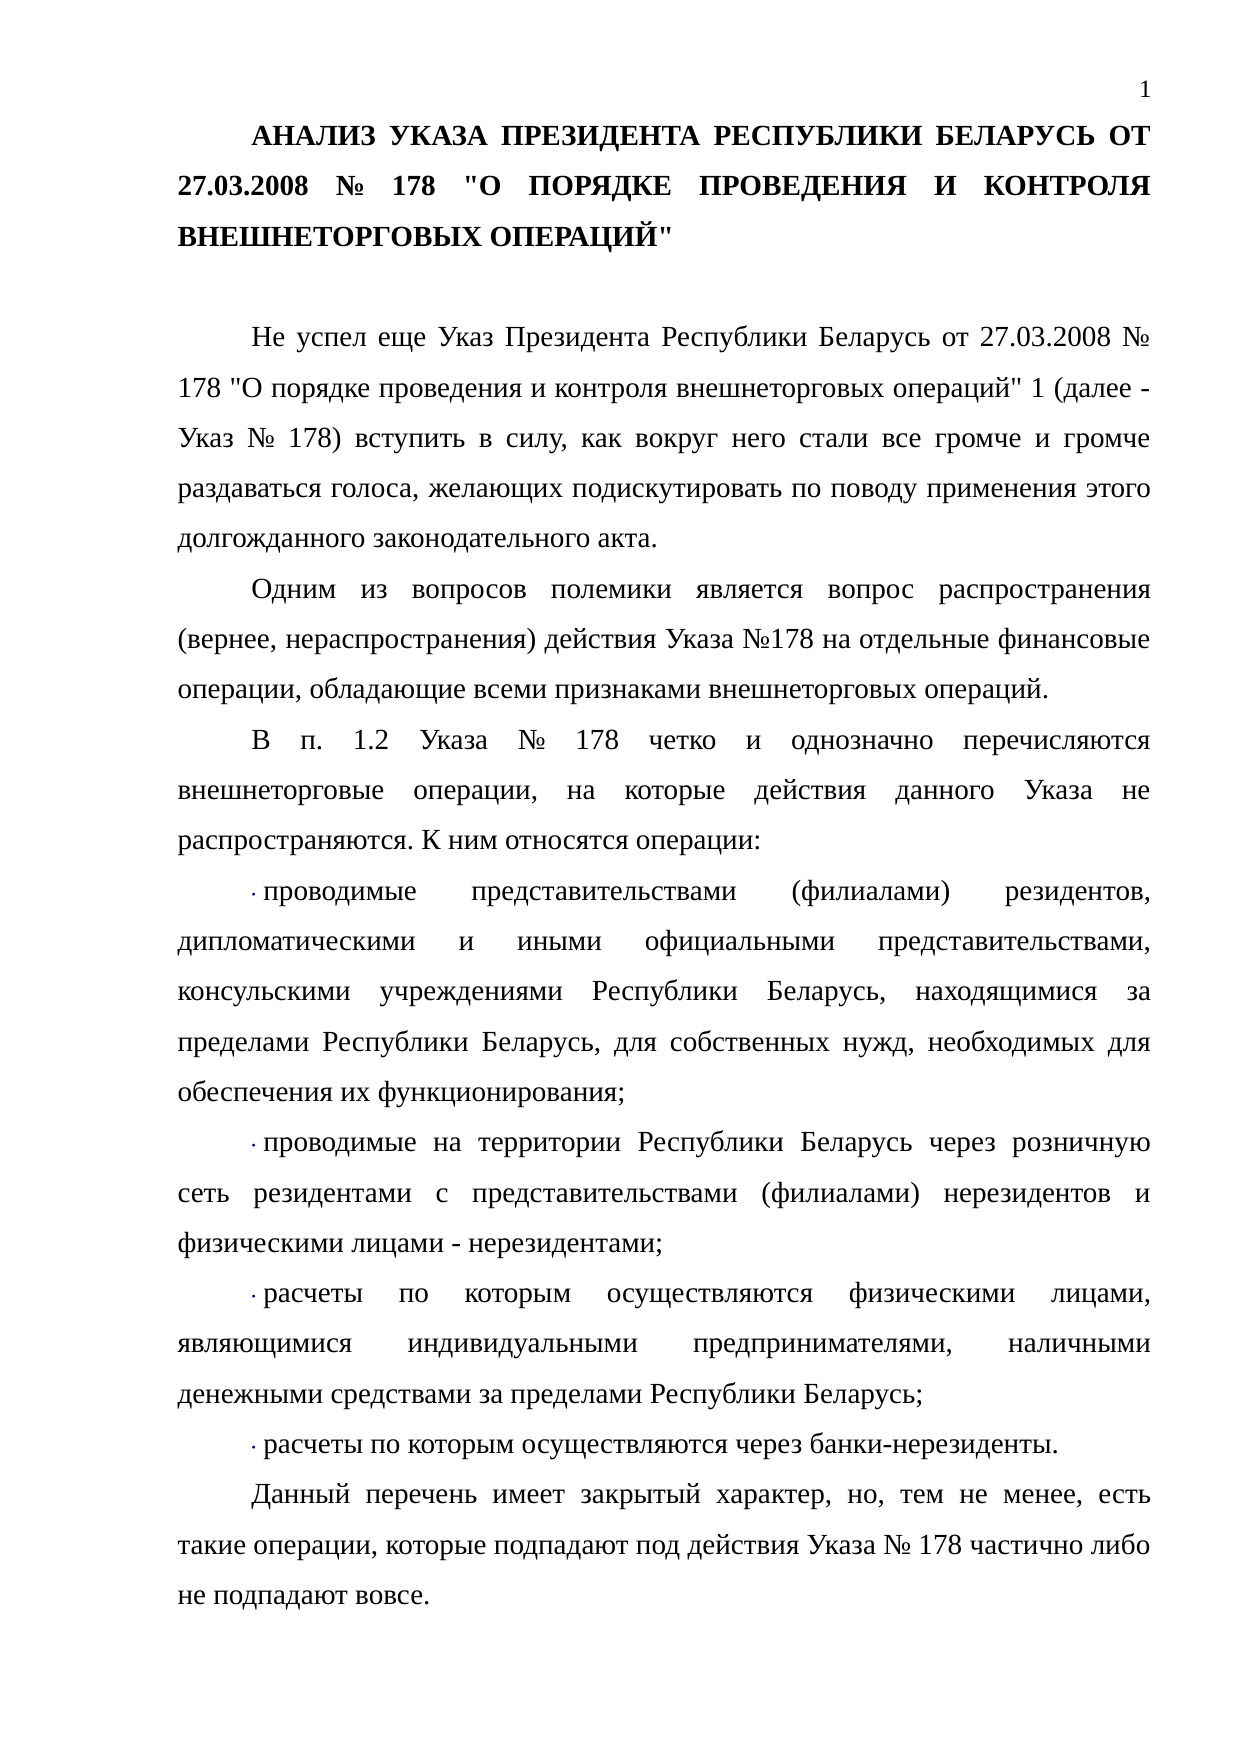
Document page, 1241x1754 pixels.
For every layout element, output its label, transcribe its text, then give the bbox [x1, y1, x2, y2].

list расчеты по которым осуществляются через банки-нерезиденты. [177, 1426, 1152, 1460]
list проводимые представительствами (филиалами) резидентов, дипломатическими и иными официальными представительствами, консульскими учреждениями Республики Беларусь, находящимися за пределами Республики Беларусь, для собственных нужд, необходимых для обеспечения их функционирования; [177, 873, 1152, 1108]
list проводимые на территории Республики Беларусь через розничную сеть резидентами с представительствами (филиалами) нерезидентов и физическими лицами - нерезидентами; [177, 1124, 1152, 1258]
text В п. 1.2 Указа № 178 четко и однозначно перечисляются внешнеторговые операции, на которые действия данного Указа не распространяются. К ним относятся операции: [177, 722, 1152, 856]
text Данный перечень имеет закрытый характер, но, тем не менее, есть такие операции, которые подпадают под действия Указа № 178 частично либо не подпадают вовсе. [177, 1477, 1152, 1611]
text анализ Указа Президента Республики Беларусь от 27.03.2008 № 178 "О порядке проведения и контроля внешнеторговых операций" [177, 118, 1152, 252]
text Одним из вопросов полемики является вопрос распространения (вернее, нераспространения) действия Указа №178 на отдельные финансовые операции, обладающие всеми признаками внешнеторговых операций. [177, 571, 1152, 705]
list расчеты по которым осуществляются физическими лицами, являющимися индивидуальными предпринимателями, наличными денежными средствами за пределами Республики Беларусь; [177, 1275, 1152, 1409]
text Не успел еще Указ Президента Республики Беларусь от 27.03.2008 № 178 "О порядке проведения и контроля внешнеторговых операций" 1 (далее - Указ № 178) вступить в силу, как вокруг него стали все громче и громче раздаваться голоса, желающих подискутировать по поводу применения этого долгожданного законодательного акта. [177, 319, 1152, 554]
